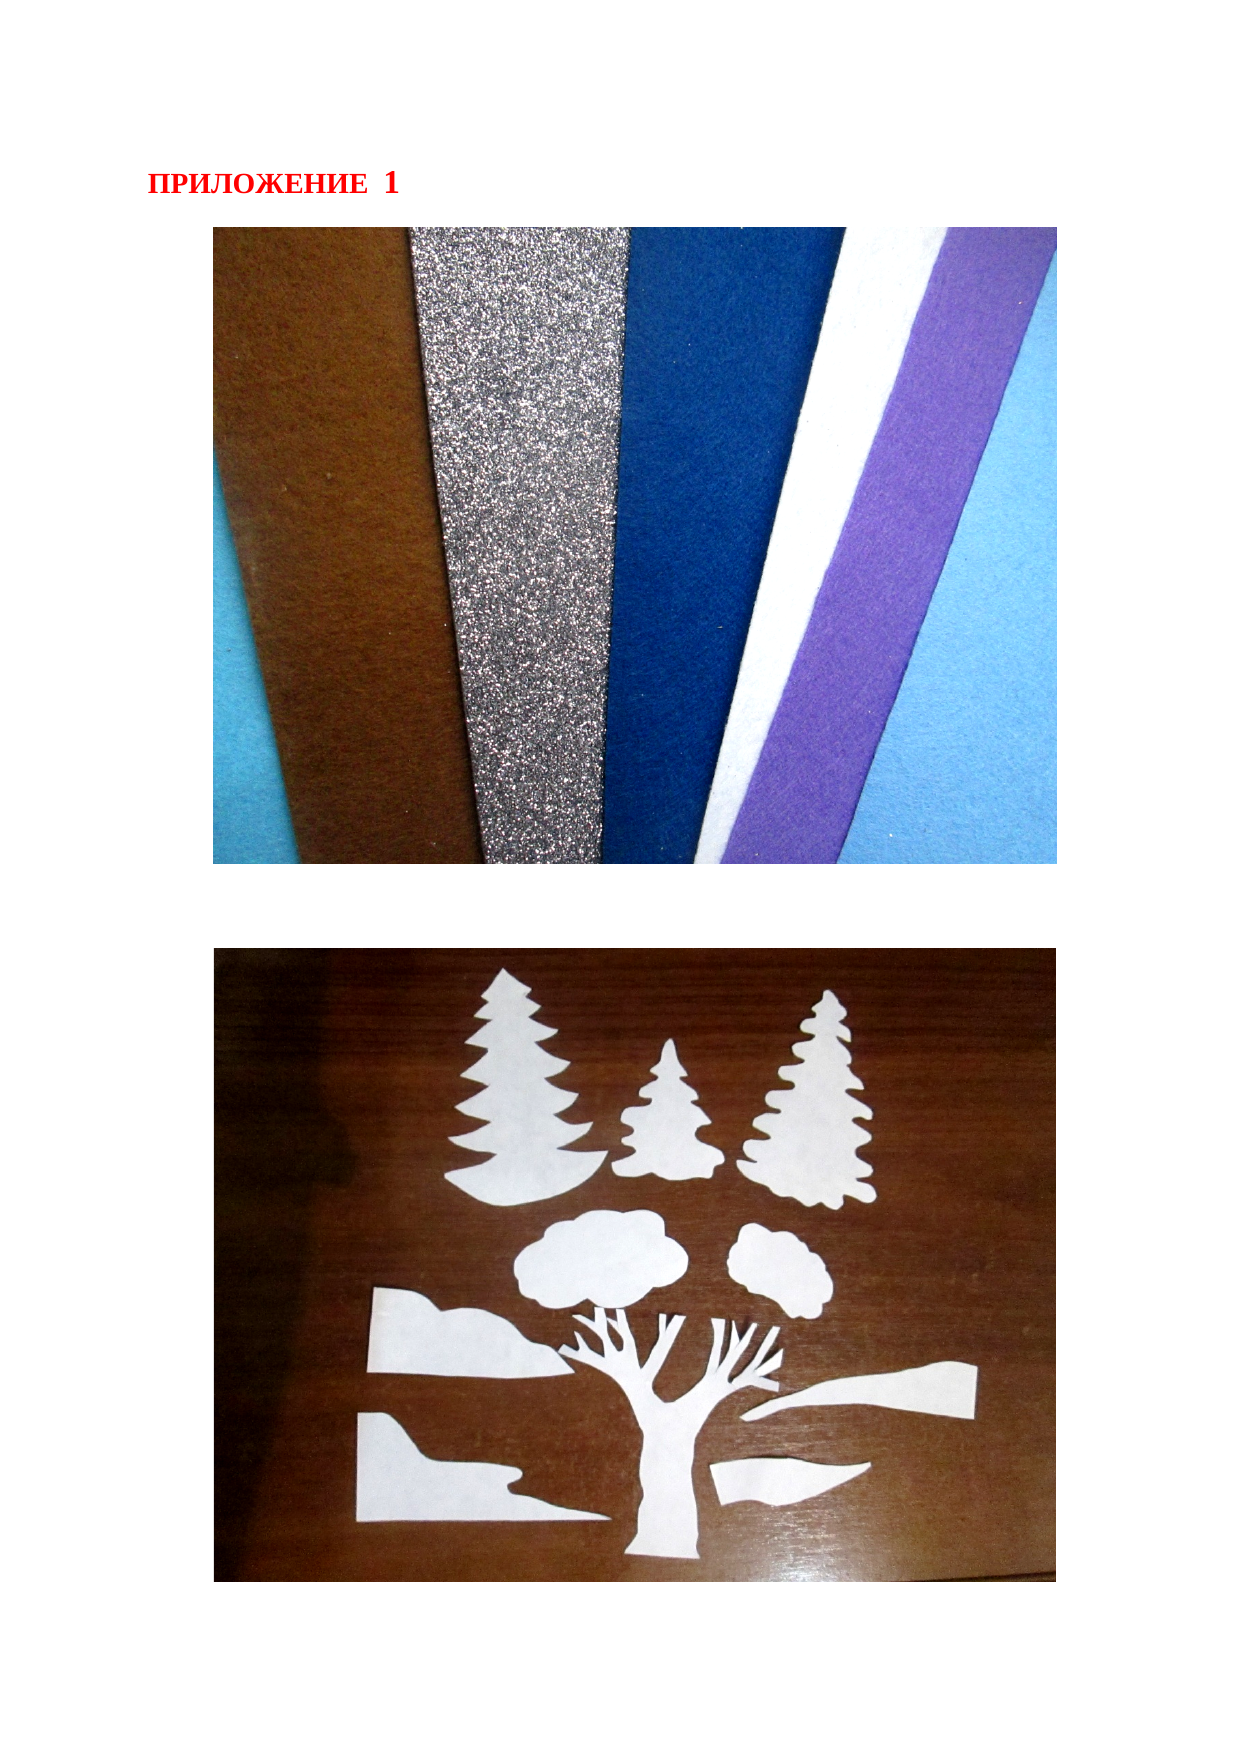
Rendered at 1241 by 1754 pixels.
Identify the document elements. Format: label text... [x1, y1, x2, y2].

text ПРИЛОЖЕНИЕ 1 [148, 163, 1122, 201]
picture [213, 948, 1056, 1582]
picture [213, 227, 1057, 864]
